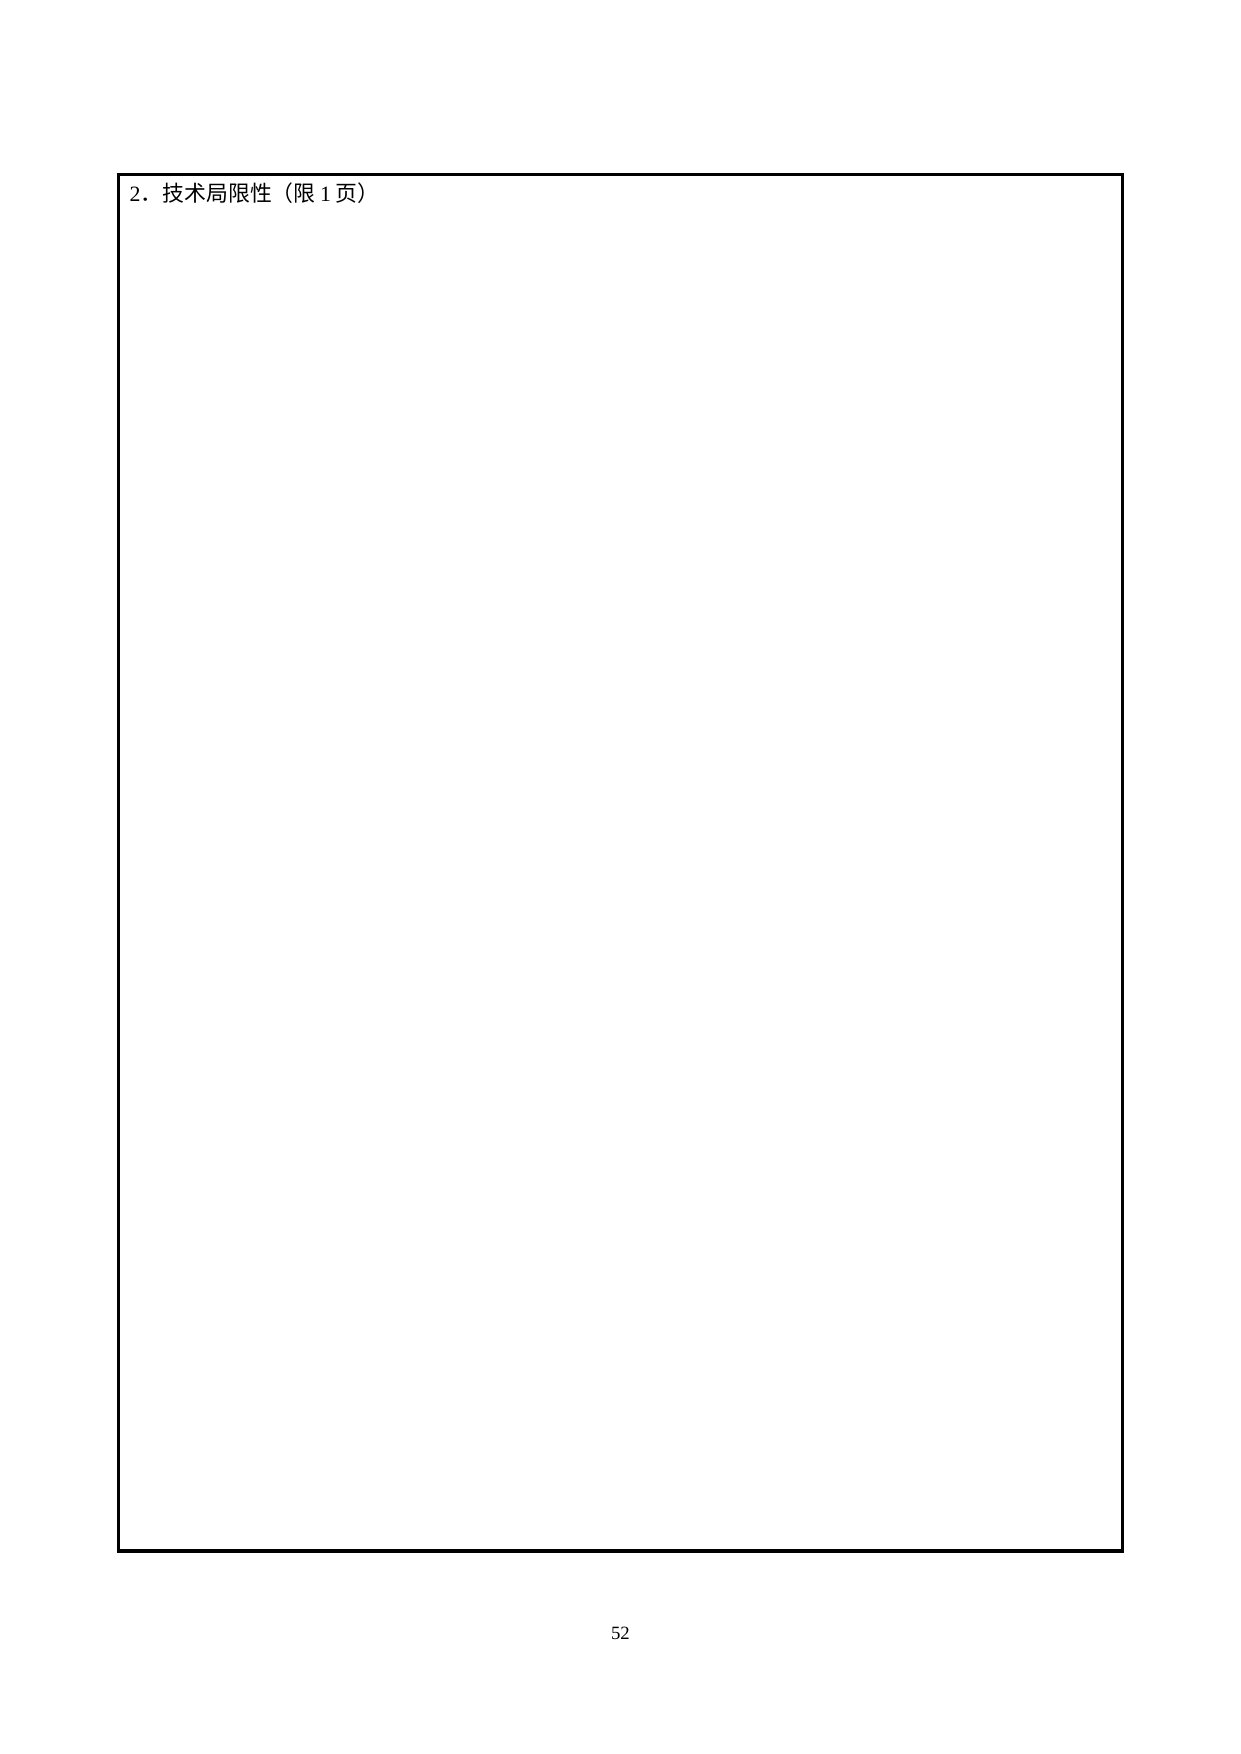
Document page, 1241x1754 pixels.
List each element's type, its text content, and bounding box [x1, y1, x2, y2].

table_header 2．技术局限性（限1页） [120, 176, 1121, 1549]
